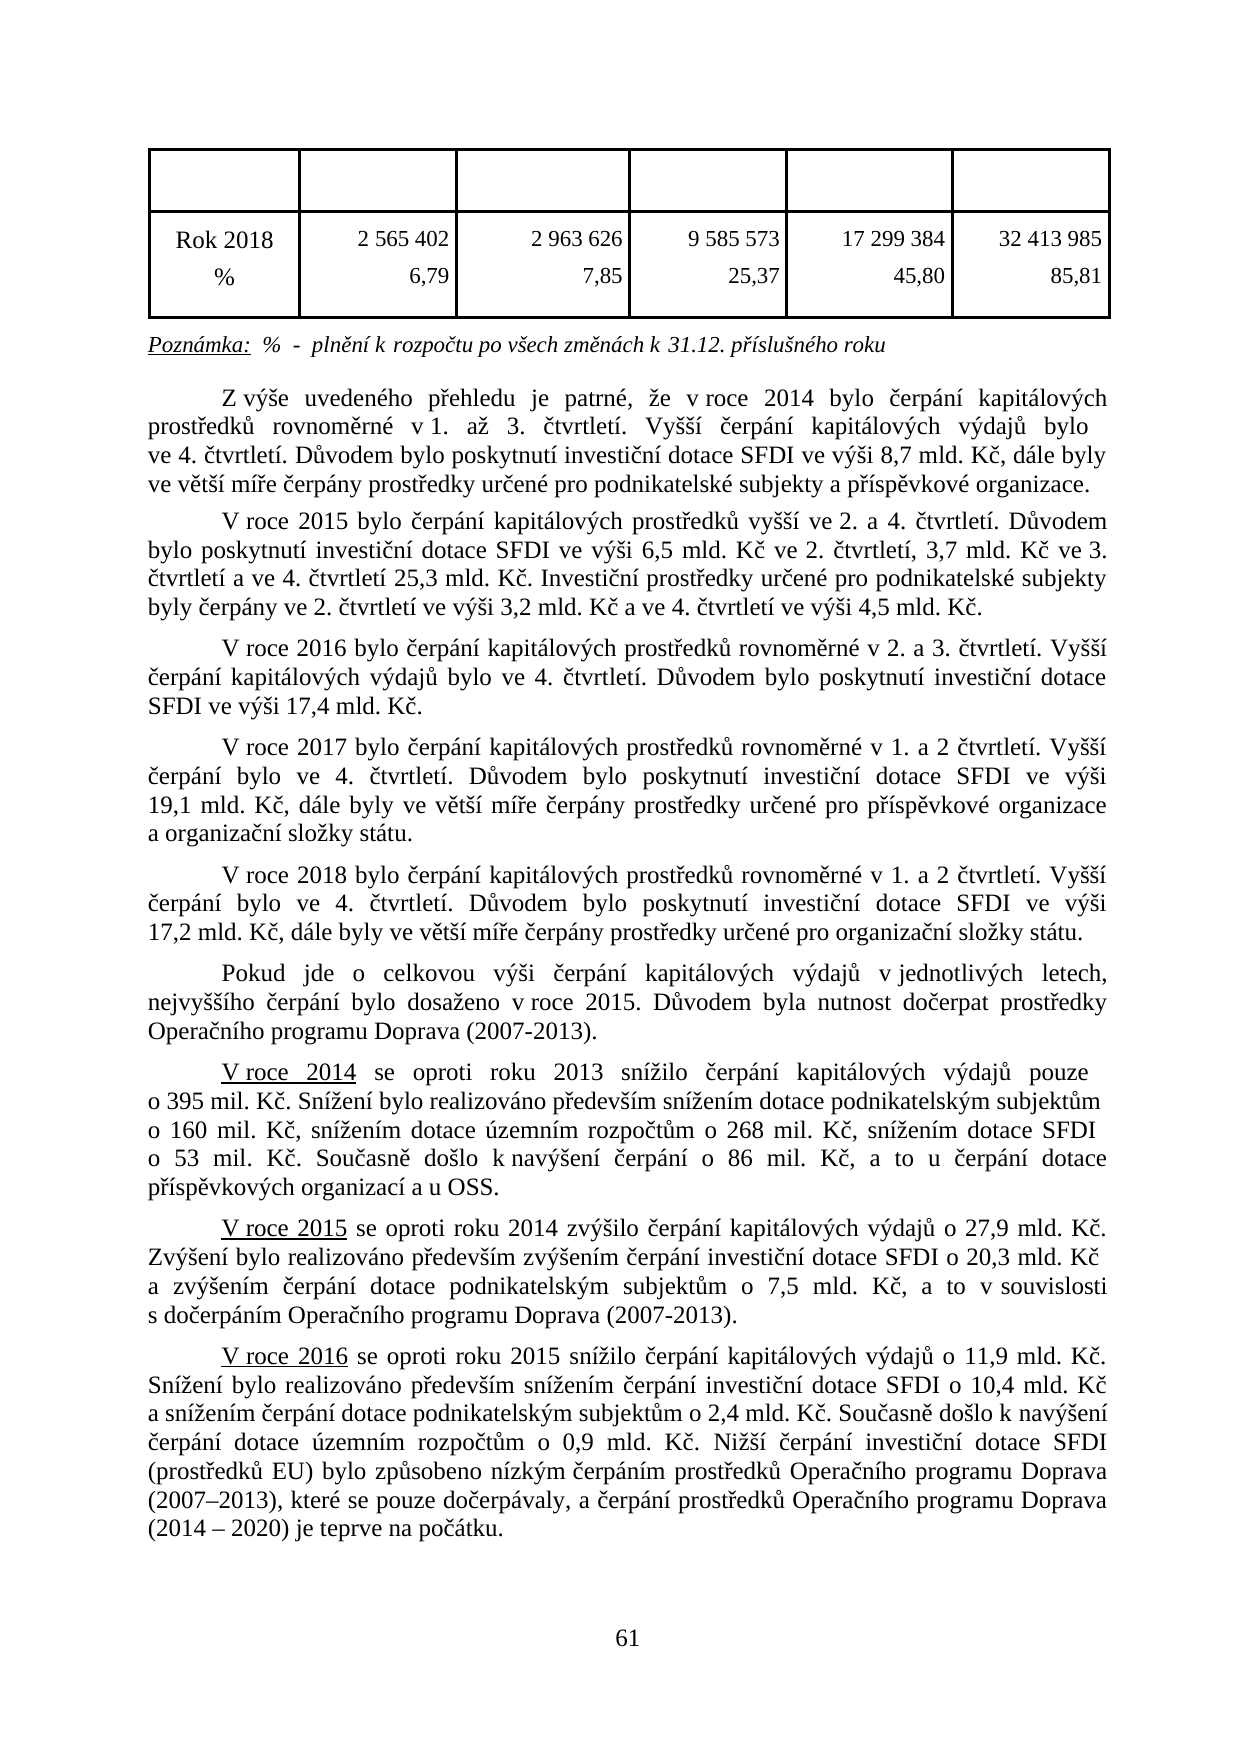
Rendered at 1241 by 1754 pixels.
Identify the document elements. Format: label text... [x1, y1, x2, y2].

text V roce 2016 bylo čerpání kapitálových prostředků rovnoměrné v 2. a 3. čtvrtletí. Vyšší čerpání kapitálových výdajů bylo ve 4. čtvrtletí. Důvodem bylo poskytnutí investiční dotace SFDI ve výši 17,4 mld. Kč. [148, 633, 1107, 720]
text Pokud jde o celkovou výši čerpání kapitálových výdajů v jednotlivých letech, nejvyššího čerpání bylo dosaženo v roce 2015. Důvodem byla nutnost dočerpat prostředky Operačního programu Doprava (2007-2013). [148, 958, 1107, 1045]
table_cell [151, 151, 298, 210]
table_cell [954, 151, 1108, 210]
text V roce 2017 bylo čerpání kapitálových prostředků rovnoměrné v 1. a 2 čtvrtletí. Vyšší čerpání bylo ve 4. čtvrtletí. Důvodem bylo poskytnutí investiční dotace SFDI ve výši 19,1 mld. Kč, dále byly ve větší míře čerpány prostředky určené pro příspěvkové organizace a organizační složky státu. [148, 732, 1107, 847]
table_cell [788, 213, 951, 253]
text V roce 2018 bylo čerpání kapitálových prostředků rovnoměrné v 1. a 2 čtvrtletí. Vyšší čerpání bylo ve 4. čtvrtletí. Důvodem bylo poskytnutí investiční dotace SFDI ve výši 17,2 mld. Kč, dále byly ve větší míře čerpány prostředky určené pro organizační složky státu. [148, 860, 1107, 946]
text V roce 2014 se oproti roku 2013 snížilo čerpání kapitálových výdajů pouze o 395 mil. Kč. Snížení bylo realizováno především snížením dotace podnikatelským subjektům o 160 mil. Kč, snížením dotace územním rozpočtům o 268 mil. Kč, snížením dotace SFDI o 53 mil. Kč. Současně došlo k navýšení čerpání o 86 mil. Kč, a to u čerpání dotace příspěvkových organizací a u OSS. [148, 1057, 1107, 1201]
text V roce 2015 se oproti roku 2014 zvýšilo čerpání kapitálových výdajů o 27,9 mld. Kč. Zvýšení bylo realizováno především zvýšením čerpání investiční dotace SFDI o 20,3 mld. Kč a zvýšením čerpání dotace podnikatelským subjektům o 7,5 mld. Kč, a to v souvislosti s dočerpáním Operačního programu Doprava (2007-2013). [148, 1213, 1107, 1328]
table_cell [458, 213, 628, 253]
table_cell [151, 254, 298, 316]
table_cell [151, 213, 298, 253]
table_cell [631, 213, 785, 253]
text Z výše uvedeného přehledu je patrné, že v roce 2014 bylo čerpání kapitálových prostředků rovnoměrné v 1. až 3. čtvrtletí. Vyšší čerpání kapitálových výdajů bylo ve 4. čtvrtletí. Důvodem bylo poskytnutí investiční dotace SFDI ve výši 8,7 mld. Kč, dále byly ve větší míře čerpány prostředky určené pro podnikatelské subjekty a příspěvkové organizace. [148, 383, 1107, 498]
text Poznámka: % - plnění k rozpočtu po všech změnách k 31.12. příslušného roku [148, 331, 1107, 358]
text V roce 2015 bylo čerpání kapitálových prostředků vyšší ve 2. a 4. čtvrtletí. Důvodem bylo poskytnutí investiční dotace SFDI ve výši 6,5 mld. Kč ve 2. čtvrtletí, 3,7 mld. Kč ve 3. čtvrtletí a ve 4. čtvrtletí 25,3 mld. Kč. Investiční prostředky určené pro podnikatelské subjekty byly čerpány ve 2. čtvrtletí ve výši 3,2 mld. Kč a ve 4. čtvrtletí ve výši 4,5 mld. Kč. [148, 506, 1107, 621]
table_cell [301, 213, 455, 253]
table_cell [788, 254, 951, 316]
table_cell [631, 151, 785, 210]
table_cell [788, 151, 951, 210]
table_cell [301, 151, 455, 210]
text V roce 2016 se oproti roku 2015 snížilo čerpání kapitálových výdajů o 11,9 mld. Kč. Snížení bylo realizováno především snížením čerpání investiční dotace SFDI o 10,4 mld. Kč a snížením čerpání dotace podnikatelským subjektům o 2,4 mld. Kč. Současně došlo k navýšení čerpání dotace územním rozpočtům o 0,9 mld. Kč. Nižší čerpání investiční dotace SFDI (prostředků EU) bylo způsobeno nízkým čerpáním prostředků Operačního programu Doprava (2007–2013), které se pouze dočerpávaly, a čerpání prostředků Operačního programu Doprava (2014 – 2020) je teprve na počátku. [148, 1341, 1107, 1542]
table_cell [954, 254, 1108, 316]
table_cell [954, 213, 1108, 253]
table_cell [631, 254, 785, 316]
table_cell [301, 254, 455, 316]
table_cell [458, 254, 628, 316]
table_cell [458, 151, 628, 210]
